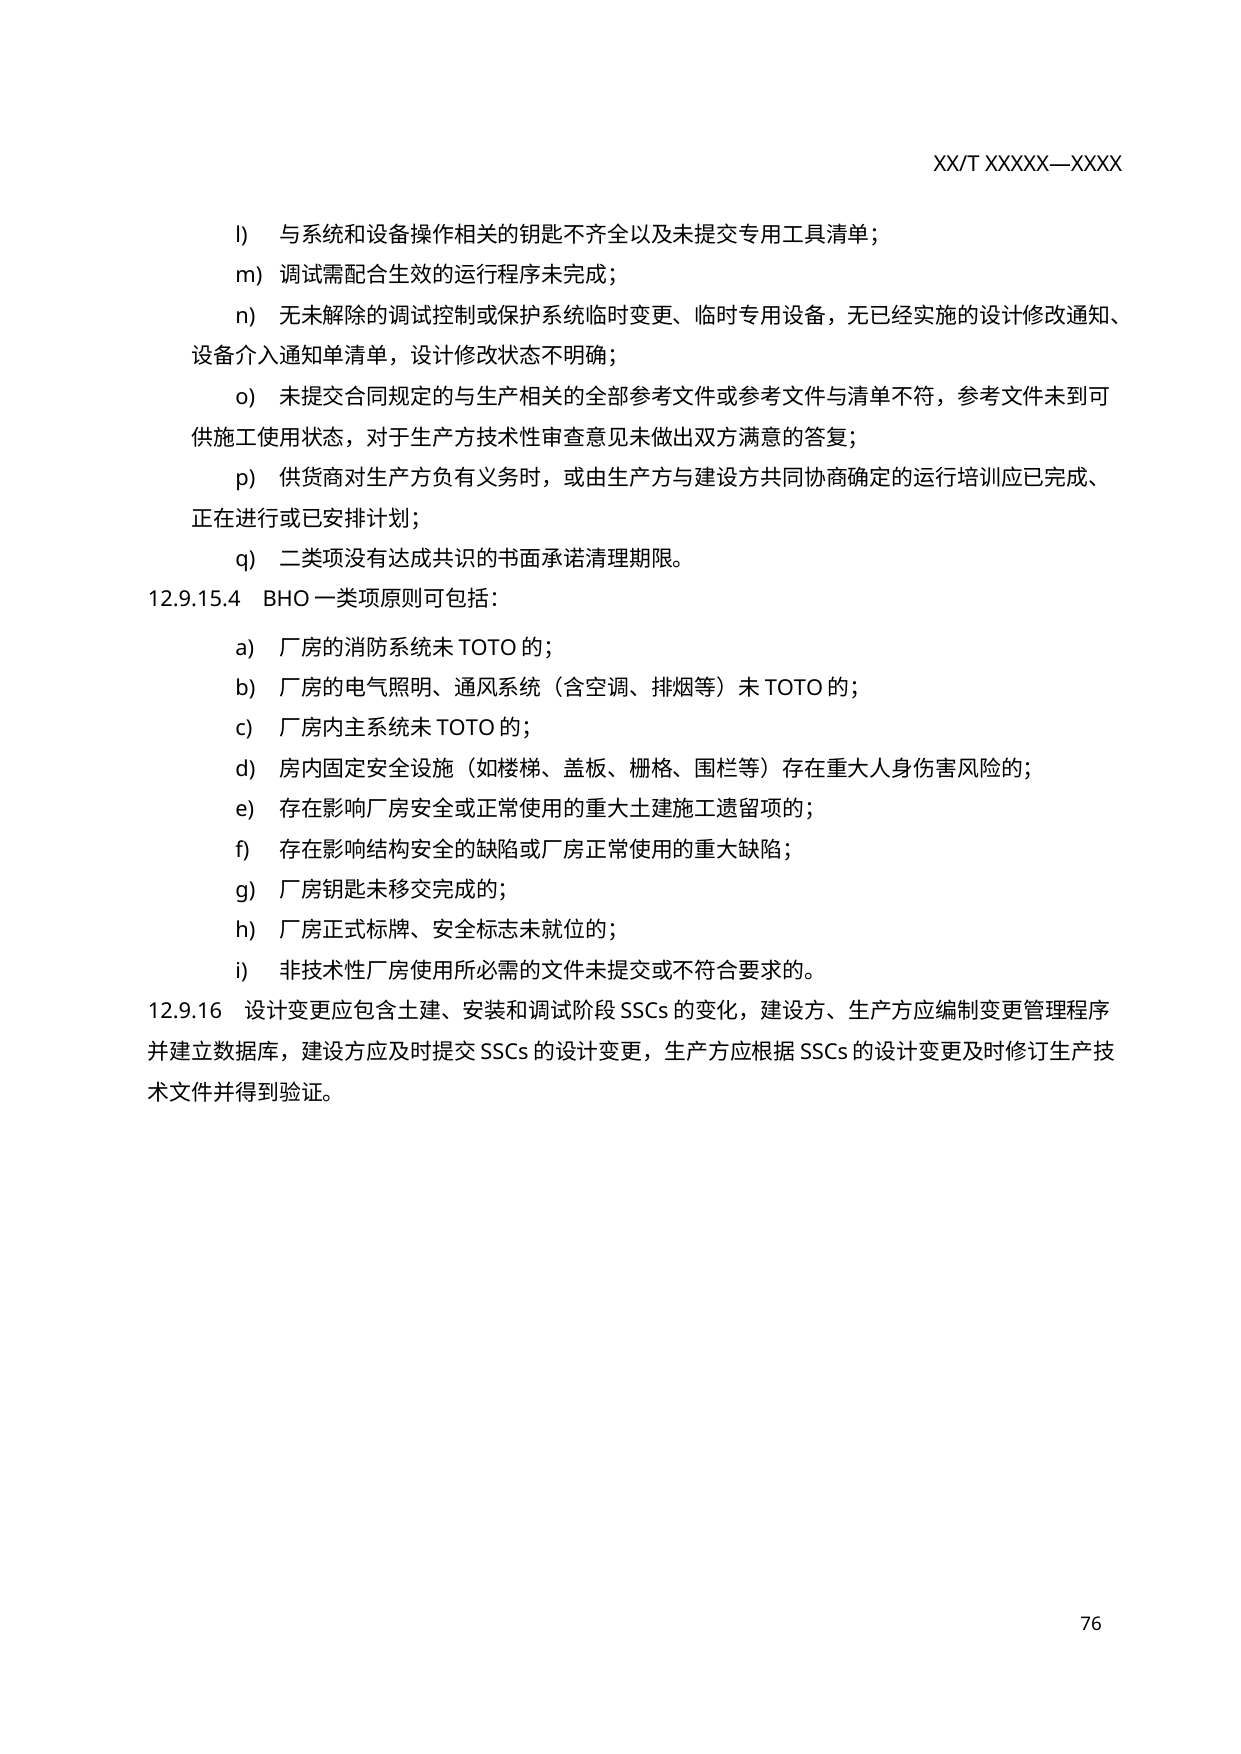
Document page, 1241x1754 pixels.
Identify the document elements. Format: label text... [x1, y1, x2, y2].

list 存在影响厂房安全或正常使用的重大土建施工遗留项的； [191, 791, 1122, 823]
list 与系统和设备操作相关的钥匙不齐全以及未提交专用工具清单； [191, 217, 1122, 249]
list 非技术性厂房使用所必需的文件未提交或不符合要求的。 [191, 953, 1122, 985]
list 厂房内主系统未TOTO的； [191, 710, 1122, 743]
list 存在影响结构安全的缺陷或厂房正常使用的重大缺陷； [191, 831, 1122, 864]
list 无未解除的调试控制或保护系统临时变更、临时专用设备，无已经实施的设计修改通知、设备介入通知单清单，设计修改状态不明确； [191, 297, 1122, 371]
list 调试需配合生效的运行程序未完成； [191, 257, 1122, 289]
list BHO一类项原则可包括： [148, 581, 1122, 613]
list 未提交合同规定的与生产相关的全部参考文件或参考文件与清单不符，参考文件未到可供施工使用状态，对于生产方技术性审查意见未做出双方满意的答复； [191, 378, 1122, 452]
list 厂房正式标牌、安全标志未就位的； [191, 912, 1122, 945]
list 二类项没有达成共识的书面承诺清理期限。 [191, 541, 1122, 573]
list 厂房钥匙未移交完成的； [191, 872, 1122, 904]
list 房内固定安全设施（如楼梯、盖板、栅格、围栏等）存在重大人身伤害风险的； [191, 751, 1122, 783]
list 厂房的消防系统未TOTO的； [191, 629, 1122, 662]
list 厂房的电气照明、通风系统（含空调、排烟等）未TOTO的； [191, 670, 1122, 702]
text 设计变更应包含土建、安装和调试阶段SSCs的变化，建设方、生产方应编制变更管理程序并建立数据库，建设方应及时提交SSCs的设计变更，生产方应根据SSCs的设计变更及时修订生产技术文件并得到验证。 [148, 993, 1122, 1107]
list 供货商对生产方负有义务时，或由生产方与建设方共同协商确定的运行培训应已完成、正在进行或已安排计划； [191, 459, 1122, 533]
